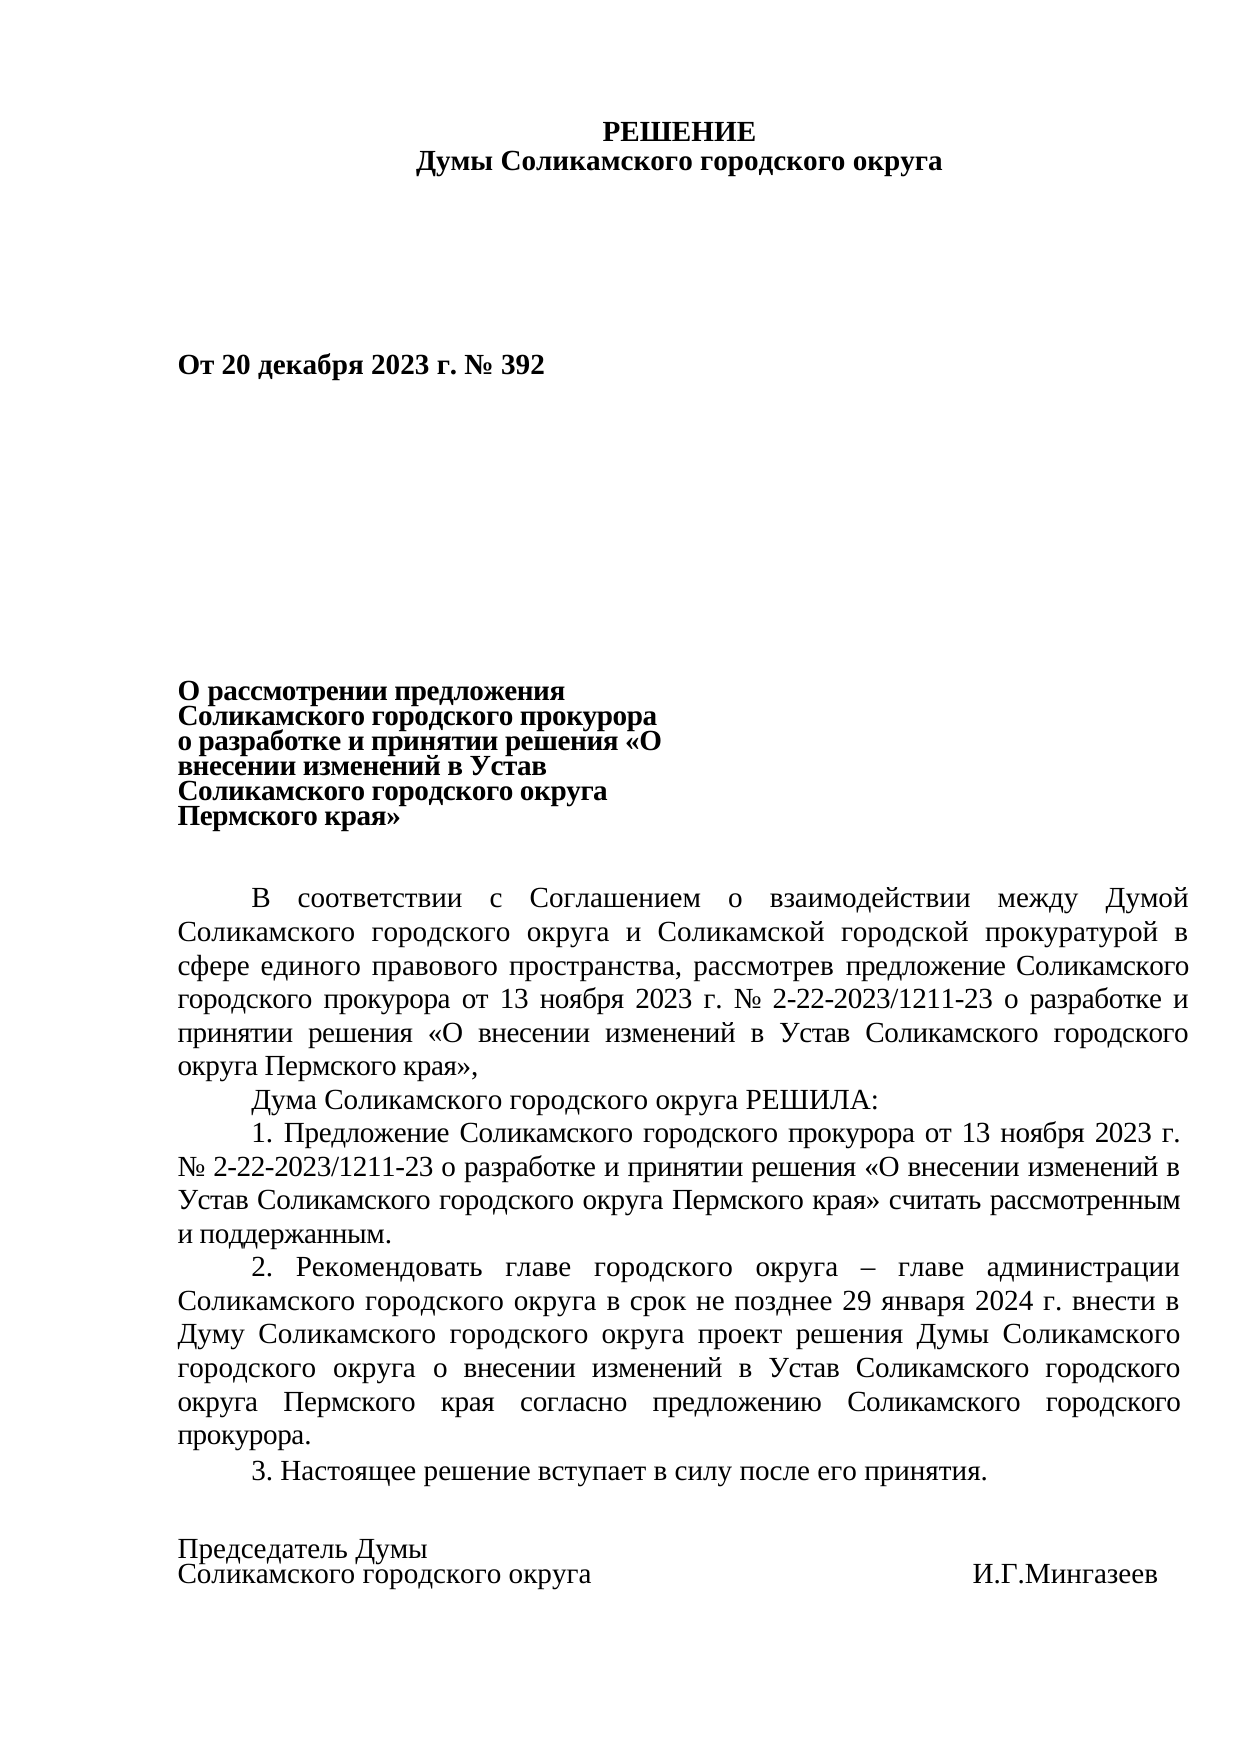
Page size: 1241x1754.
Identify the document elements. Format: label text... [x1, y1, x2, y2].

text Соликамского городского округа И.Г.Мингазеев [177, 1563, 1181, 1588]
text В соответствии с Соглашением о взаимодействии между Думой Соликамского городского округа и Соликамской городской прокуратурой в сфере единого правового пространства, рассмотрев предложение Соликамского городского прокурора от 13 ноября . № 2-22-2023/1211-23 о разработке и принятии решения «О внесении изменений в Устав Соликамского городского округа Пермского края», [177, 881, 1189, 1082]
text 2. Рекомендовать главе городского округа – главе администрации Соликамского городского округа в срок не позднее 29 января . внести в Думу Соликамского городского округа проект решения Думы Соликамского городского округа о внесении изменений в Устав Соликамского городского округа Пермского края согласно предложению Соликамского городского прокурора. [177, 1249, 1181, 1451]
text Дума Соликамского городского округа РЕШИЛА: [177, 1082, 1189, 1115]
text Думы Соликамского городского округа [177, 147, 1181, 176]
text От 20 декабря . № 392 [177, 351, 1181, 381]
text О рассмотрении предложения Соликамского городского прокурора [177, 681, 721, 731]
text о разработке и принятии решения «О внесении изменений в Устав Соликамского городского округа Пермского края» [177, 731, 721, 831]
text РЕШЕНИЕ [177, 118, 1181, 147]
text Председатель Думы [177, 1538, 1181, 1563]
text 3. Настоящее решение вступает в силу после его принятия. [177, 1451, 1181, 1488]
text 1. Предложение Соликамского городского прокурора от 13 ноября . № 2-22-2023/1211-23 о разработке и принятии решения «О внесении изменений в Устав Соликамского городского округа Пермского края» считать рассмотренным и поддержанным. [177, 1115, 1181, 1249]
